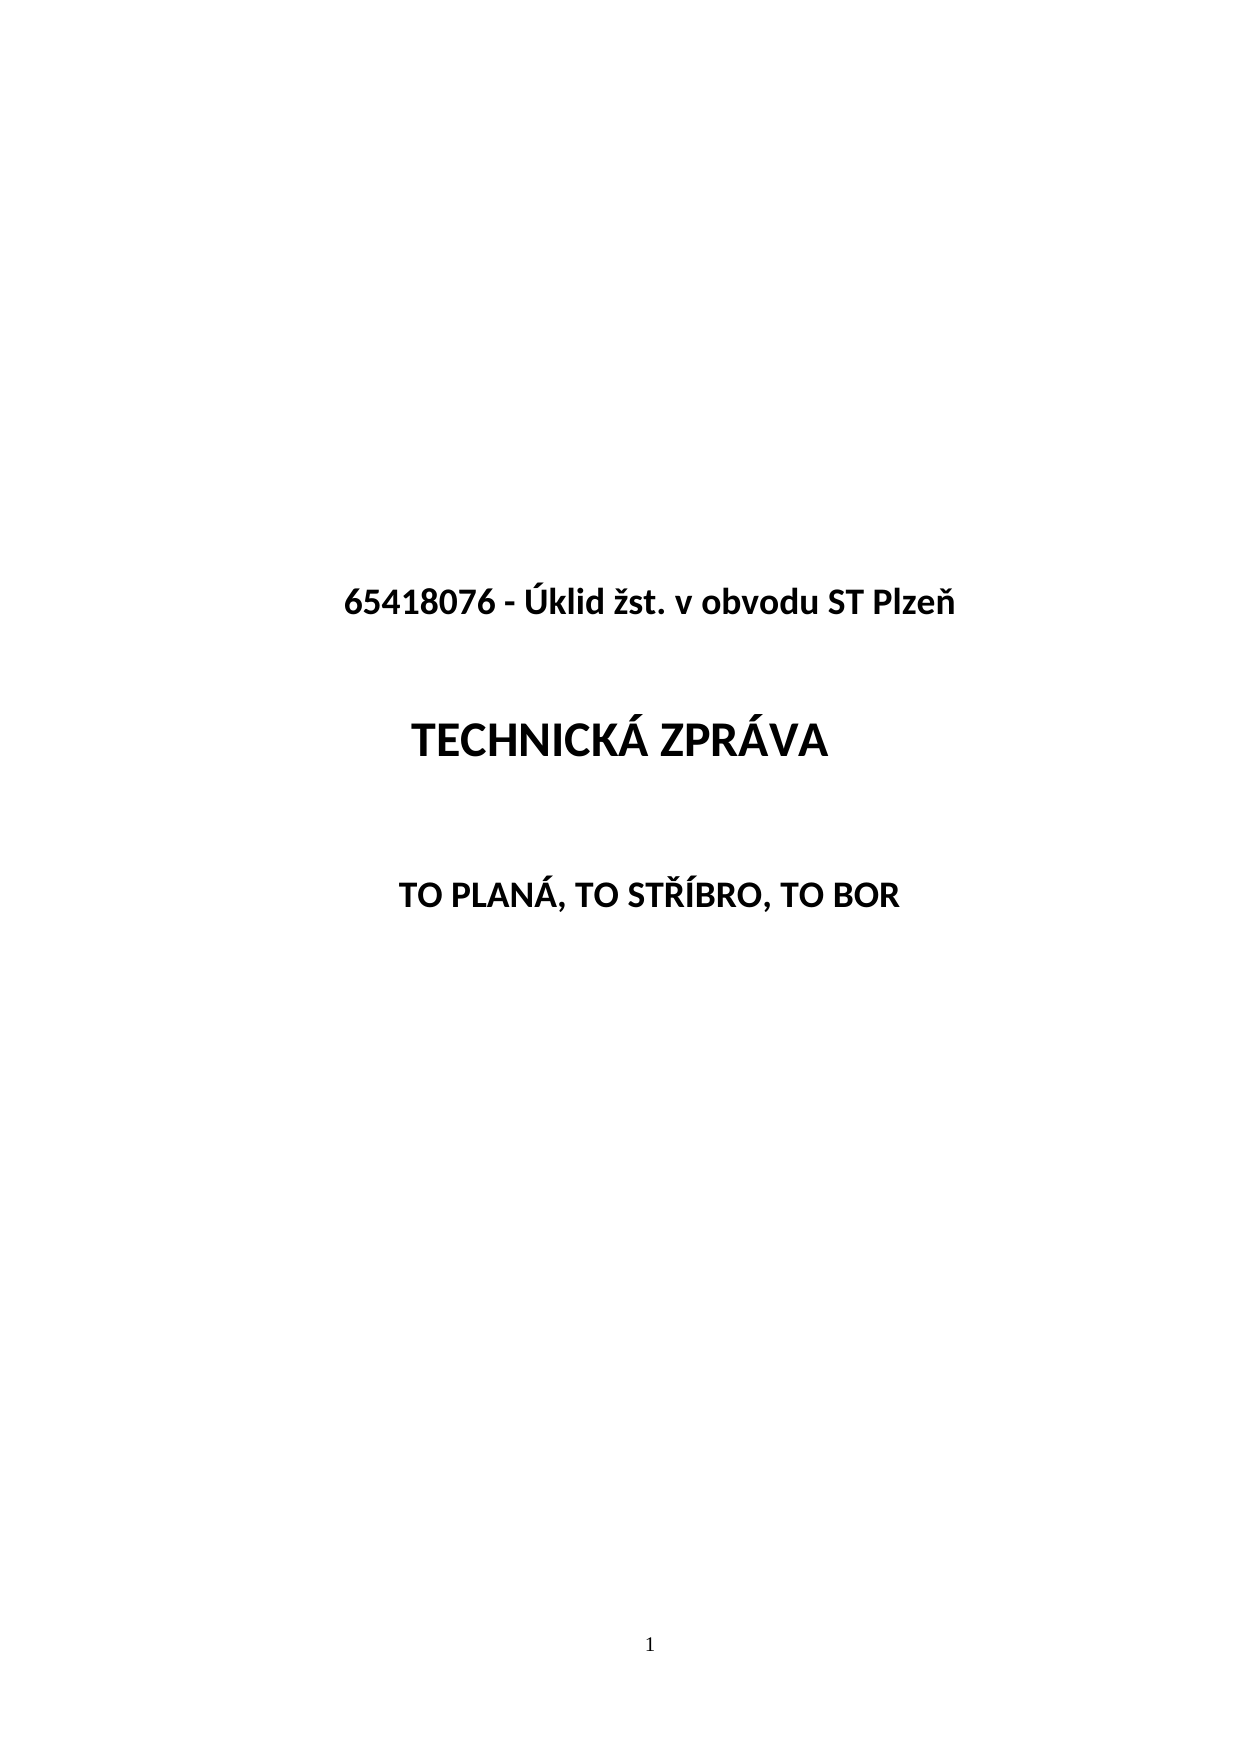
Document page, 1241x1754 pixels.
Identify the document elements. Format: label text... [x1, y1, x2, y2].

text TO PLANÁ, TO STŘÍBRO, TO BOR [148, 871, 1093, 917]
text TECHNICKÁ ZPRÁVA [148, 708, 1093, 769]
text 65418076 - Úklid žst. v obvodu ST Plzeň [148, 578, 1093, 624]
